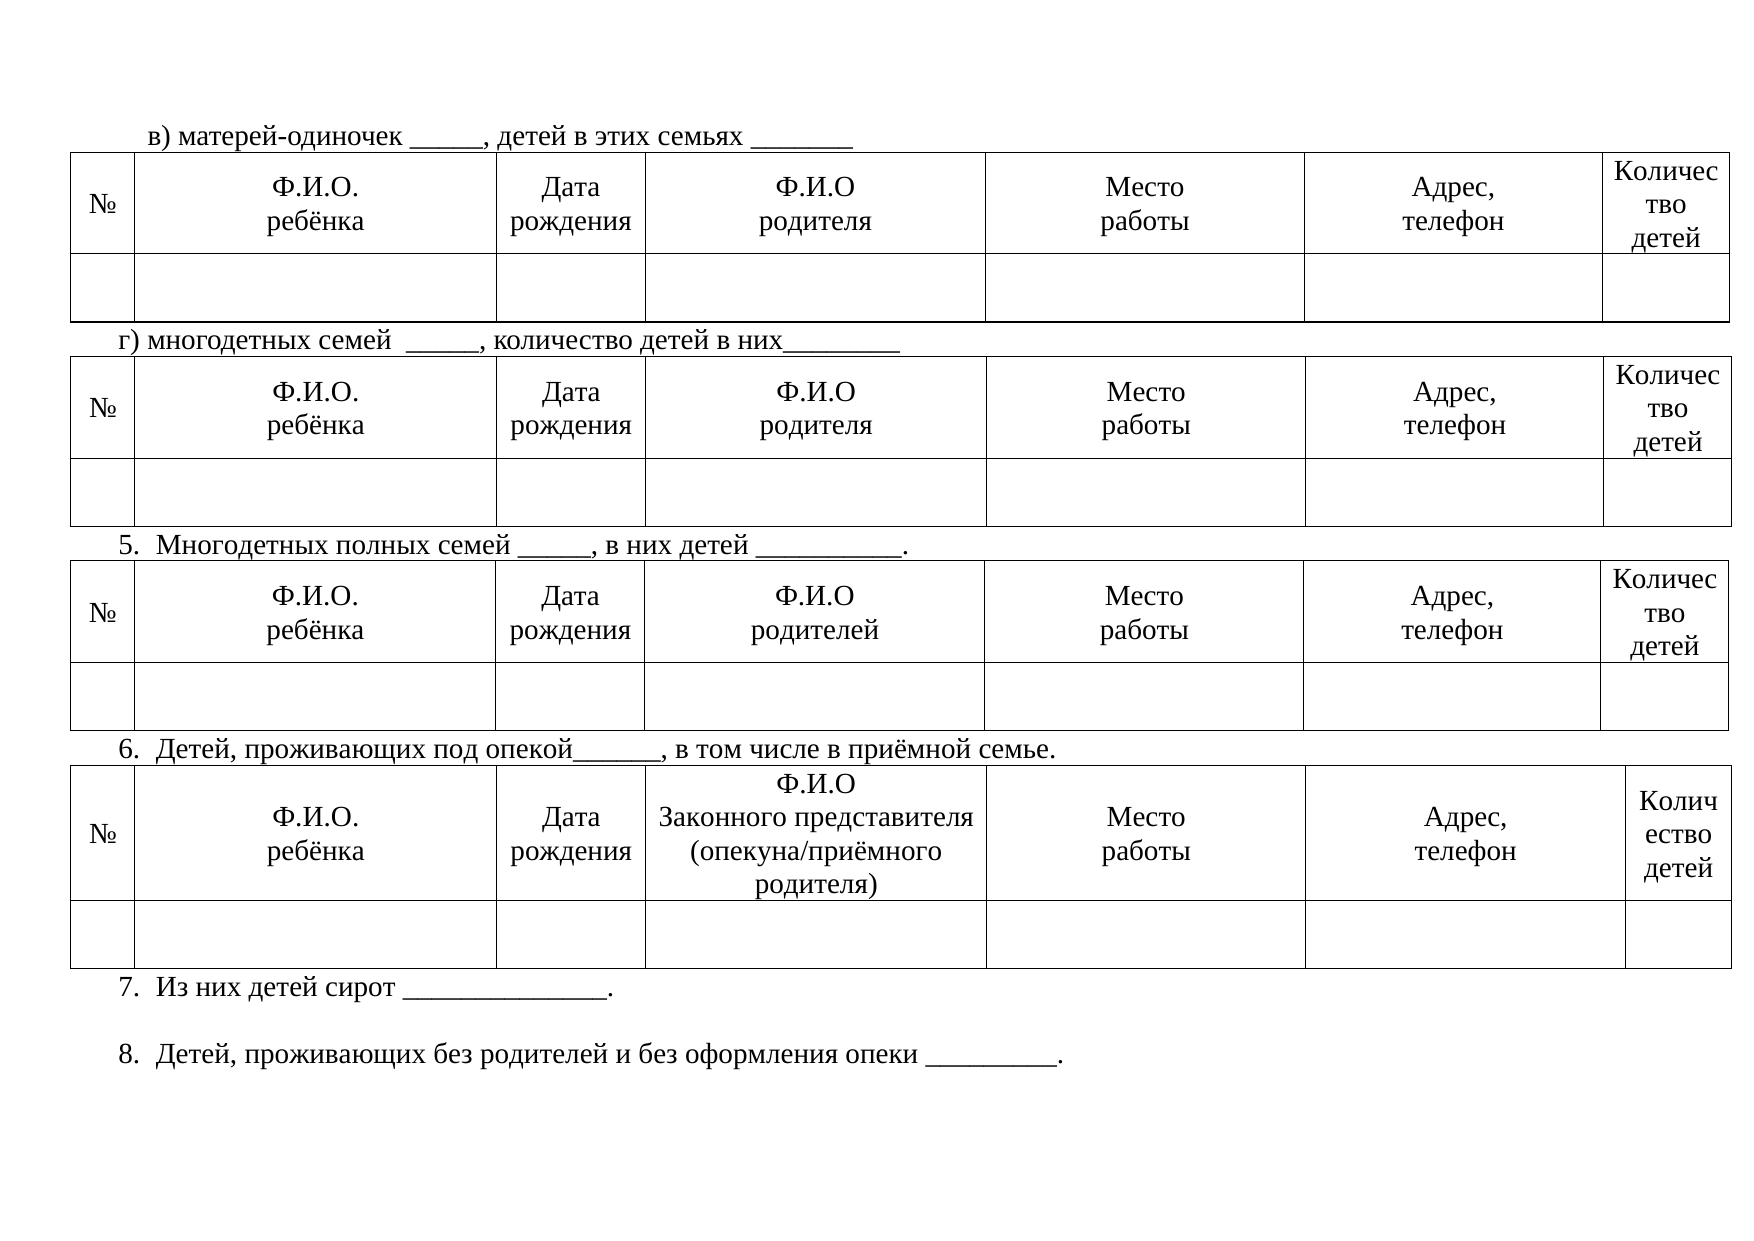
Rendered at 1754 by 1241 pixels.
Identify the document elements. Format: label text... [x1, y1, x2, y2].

table_header Ф.И.О. ребёнка [135, 561, 495, 662]
table_header Дата рождения [497, 153, 645, 253]
table_header Количество детей [1626, 766, 1731, 900]
table_header Дата рождения [497, 357, 645, 458]
table_header Ф.И.О родителя [646, 153, 985, 253]
table_cell [497, 459, 645, 526]
list Многодетных полных семей _____, в них детей __________. [118, 527, 1654, 560]
table_header Дата рождения [496, 561, 644, 662]
text в) матерей-одиночек _____, детей в этих семьях _______ [118, 118, 1654, 152]
table_cell [1604, 459, 1731, 526]
table_header Ф.И.О Законного представителя (опекуна/приёмного родителя) [646, 766, 986, 900]
table_cell [646, 254, 985, 321]
table_header Ф.И.О родителей [645, 561, 984, 662]
table_cell [135, 459, 496, 526]
text г) многодетных семей _____, количество детей в них________ [118, 323, 1654, 356]
table_cell [497, 901, 645, 968]
table_cell [135, 663, 495, 730]
list Детей, проживающих под опекой______, в том числе в приёмной семье. [118, 731, 1654, 765]
table_cell [646, 459, 986, 526]
table_cell [645, 663, 984, 730]
table_cell [71, 663, 134, 730]
list Из них детей сирот ______________. [118, 969, 1654, 1003]
table_cell [71, 254, 134, 321]
table_header Количество детей [1603, 153, 1729, 253]
table_header Дата рождения [497, 766, 645, 900]
table_cell [646, 901, 986, 968]
table_header № [71, 153, 134, 253]
table_cell [987, 901, 1305, 968]
table_header Место работы [987, 766, 1305, 900]
table_header Ф.И.О. ребёнка [135, 357, 496, 458]
table_header № [71, 357, 134, 458]
table_cell [1626, 901, 1731, 968]
table_cell [496, 663, 644, 730]
table_header Место работы [987, 357, 1305, 458]
table_header Адрес, телефон [1306, 357, 1603, 458]
table_cell [497, 254, 645, 321]
table_cell [1601, 663, 1728, 730]
table_cell [71, 459, 134, 526]
table_header Ф.И.О. ребёнка [135, 153, 496, 253]
table_header Место работы [985, 561, 1303, 662]
table_header Адрес, телефон [1304, 561, 1600, 662]
table_header Ф.И.О родителя [646, 357, 986, 458]
table_cell [135, 901, 496, 968]
table_cell [1306, 459, 1603, 526]
table_cell [135, 254, 496, 321]
table_header Количество детей [1604, 357, 1731, 458]
table_cell [1305, 254, 1602, 321]
table_header Место работы [986, 153, 1304, 253]
table_cell [1306, 901, 1625, 968]
table_cell [1304, 663, 1600, 730]
table_cell [1603, 254, 1729, 321]
table_cell [71, 901, 134, 968]
table_header Ф.И.О. ребёнка [135, 766, 496, 900]
table_cell [986, 254, 1304, 321]
table_header Адрес, телефон [1305, 153, 1602, 253]
table_header № [71, 561, 134, 662]
list Детей, проживающих без родителей и без оформления опеки _________. [118, 1036, 1654, 1070]
table_header Адрес, телефон [1306, 766, 1625, 900]
table_header № [71, 766, 134, 900]
table_header Количество детей [1601, 561, 1728, 662]
table_cell [985, 663, 1303, 730]
table_cell [987, 459, 1305, 526]
